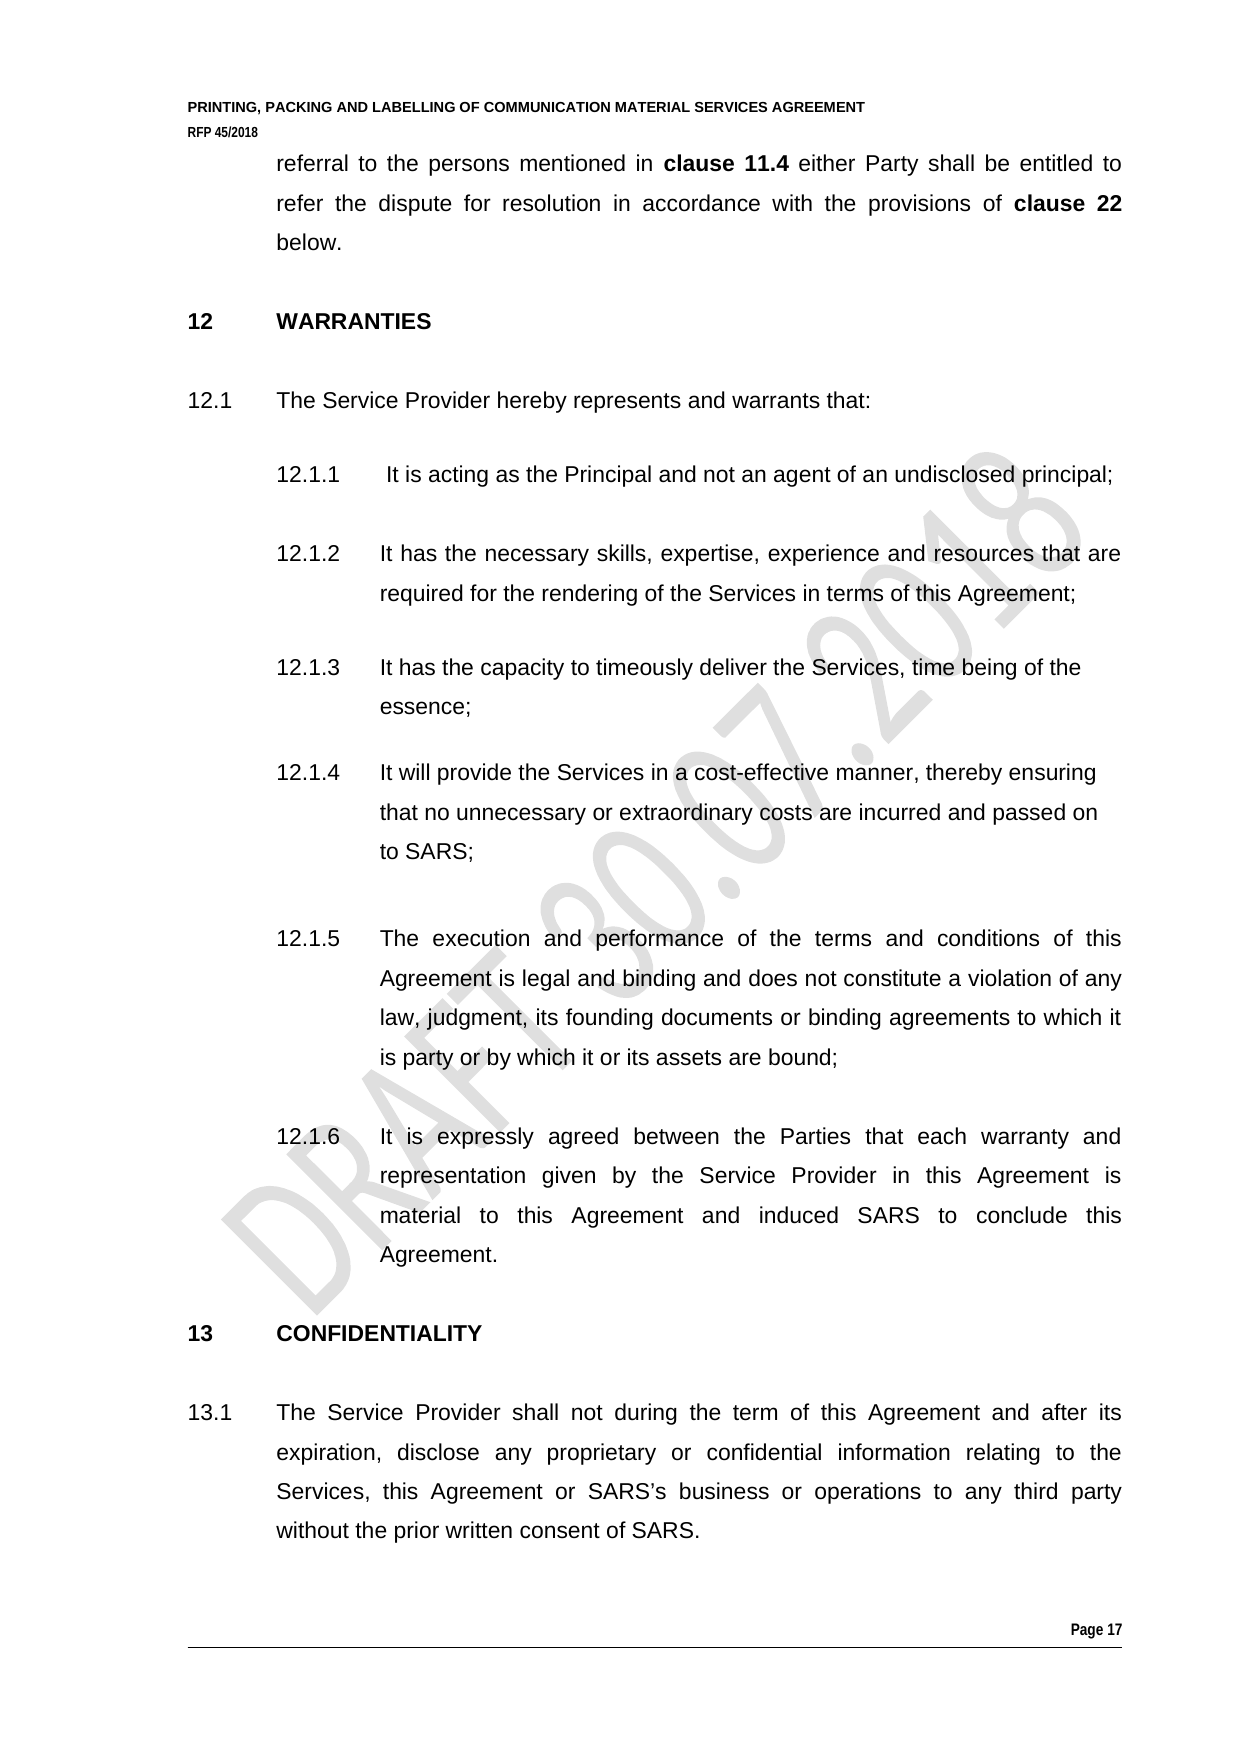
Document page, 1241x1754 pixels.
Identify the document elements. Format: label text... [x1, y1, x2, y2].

list It has the necessary skills, expertise, experience and resources that are required for the rendering of the Services in terms of this Agreement; [276, 540, 1122, 606]
list The Service Provider hereby represents and warrants that: [187, 387, 1122, 413]
list It will provide the Services in a cost-effective manner, thereby ensuring that no unnecessary or extraordinary costs are incurred and passed on to SARS; [276, 759, 1122, 864]
list WARRANTIES [187, 308, 1122, 334]
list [187, 150, 1122, 255]
list It has the capacity to timeously deliver the Services, time being of the essence; [276, 654, 1122, 719]
list The execution and performance of the terms and conditions of this Agreement is legal and binding and does not constitute a violation of any law, judgment, its founding documents or binding agreements to which it is party or by which it or its assets are bound; [276, 925, 1122, 1070]
list CONFIDENTIALITY [187, 1320, 1122, 1346]
list The Service Provider shall not during the term of this Agreement and after its expiration, disclose any proprietary or confidential information relating to the Services, this Agreement or SARS’s business or operations to any third party without the prior written consent of SARS. [187, 1399, 1122, 1544]
list It is expressly agreed between the Parties that each warranty and representation given by the Service Provider in this Agreement is material to this Agreement and induced SARS to conclude this Agreement. [276, 1123, 1122, 1267]
list It is acting as the Principal and not an agent of an undisclosed principal; [276, 461, 1122, 487]
